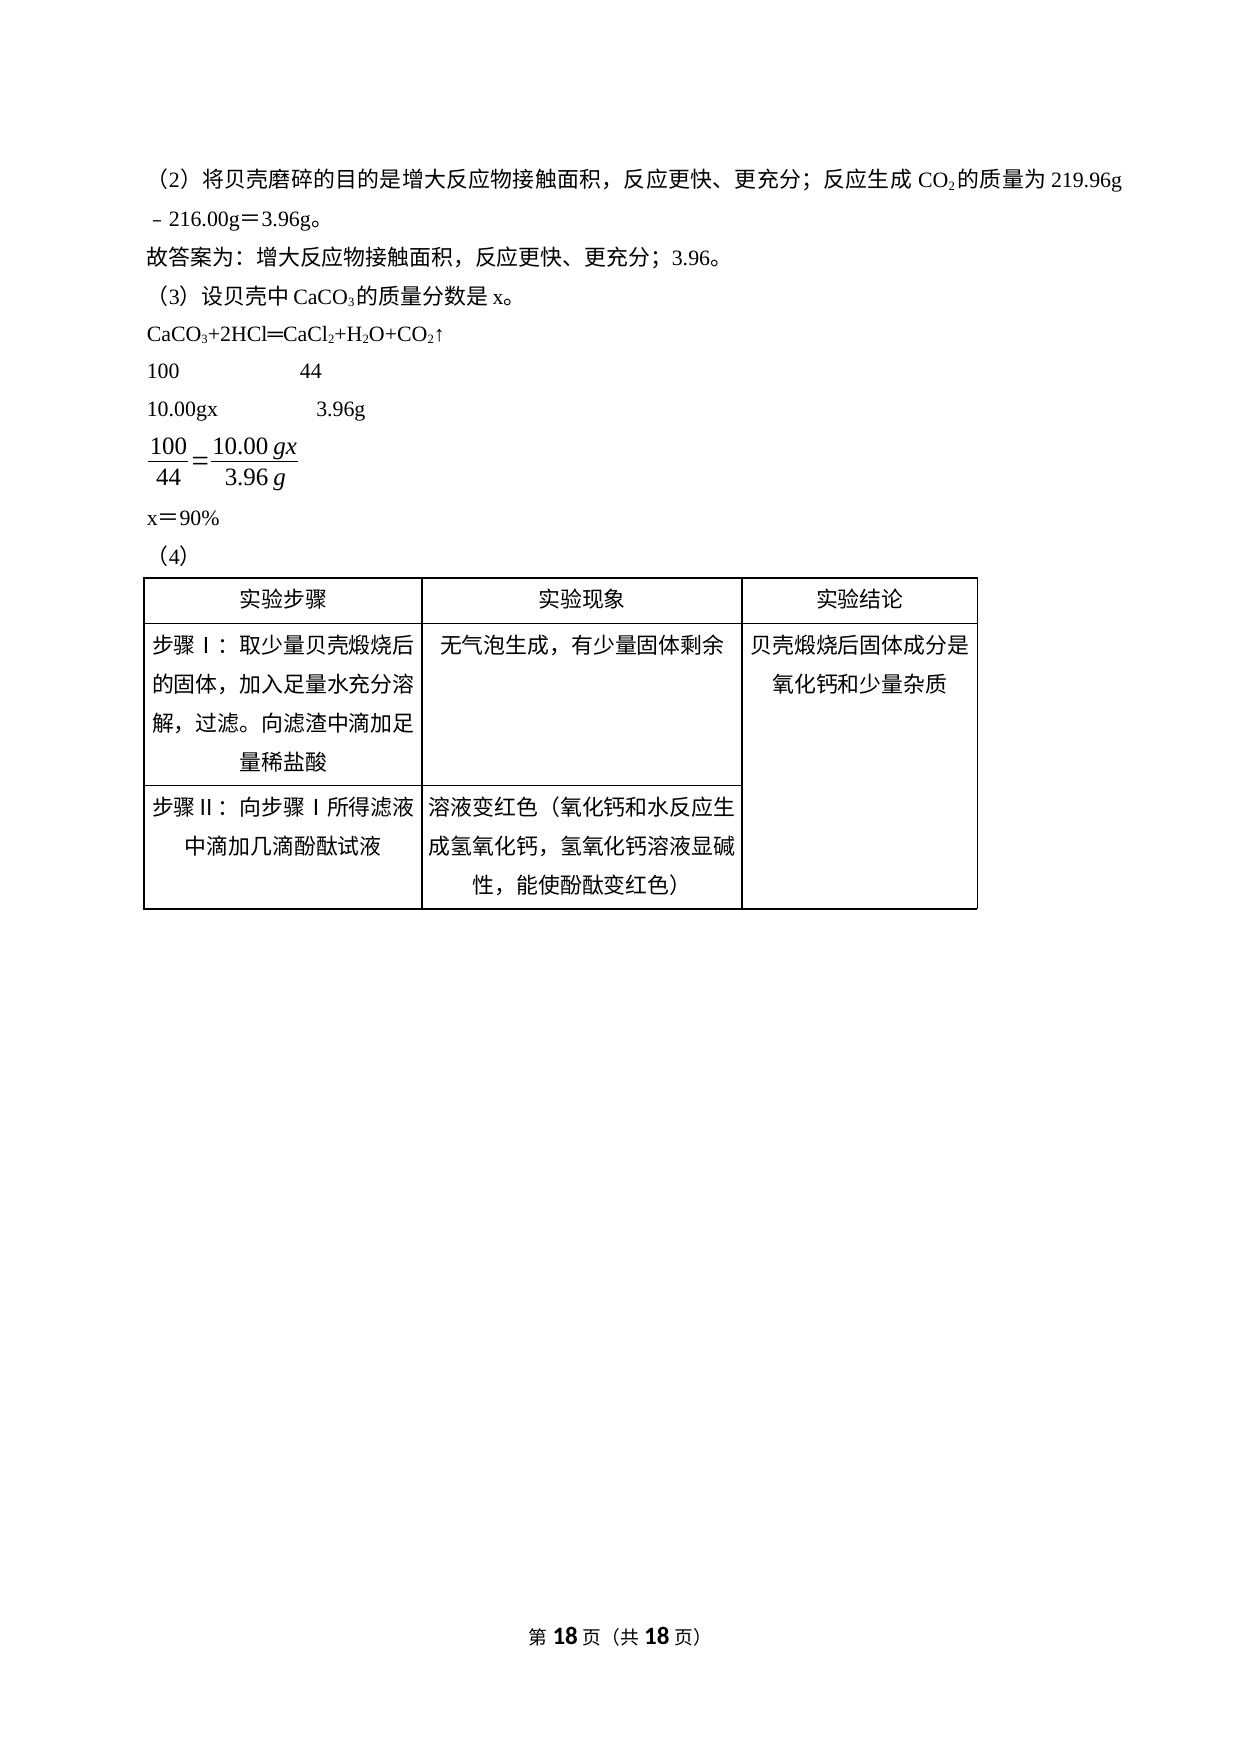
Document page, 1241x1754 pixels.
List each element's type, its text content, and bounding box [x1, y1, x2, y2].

table_cell 无气泡生成，有少量固体剩余 [423, 624, 741, 785]
text （2）将贝壳磨碎的目的是增大反应物接触面积，反应更快、更充分；反应生成CO2的质量为219.96g﹣216.00g＝3.96g。 [147, 162, 1122, 233]
table_cell 步骤Ⅱ：向步骤Ⅰ所得滤液中滴加几滴酚酞试液 [145, 786, 421, 908]
text （3）设贝壳中CaCO3的质量分数是x。 [147, 278, 1122, 311]
table_header 实验结论 [743, 579, 977, 622]
table_header 实验现象 [423, 579, 741, 622]
table_cell 贝壳煅烧后固体成分是氧化钙和少量杂质 [743, 624, 977, 908]
text CaCO3+2HCl═CaCl2+H2O+CO2↑ [147, 317, 1122, 350]
table_header 实验步骤 [145, 579, 421, 622]
table_cell 步骤Ⅰ：取少量贝壳煅烧后的固体，加入足量水充分溶解，过滤。向滤渣中滴加足量稀盐酸 [145, 624, 421, 785]
text 10.00gx 3.96g [147, 392, 1122, 425]
text 故答案为：增大反应物接触面积，反应更快、更充分；3.96。 [147, 240, 1122, 272]
table_cell 溶液变红色（氧化钙和水反应生成氢氧化钙，氢氧化钙溶液显碱性，能使酚酞变红色） [423, 786, 741, 908]
text x＝90% [147, 500, 1122, 532]
text （4） [147, 538, 1122, 571]
text 100 44 [147, 355, 1122, 387]
